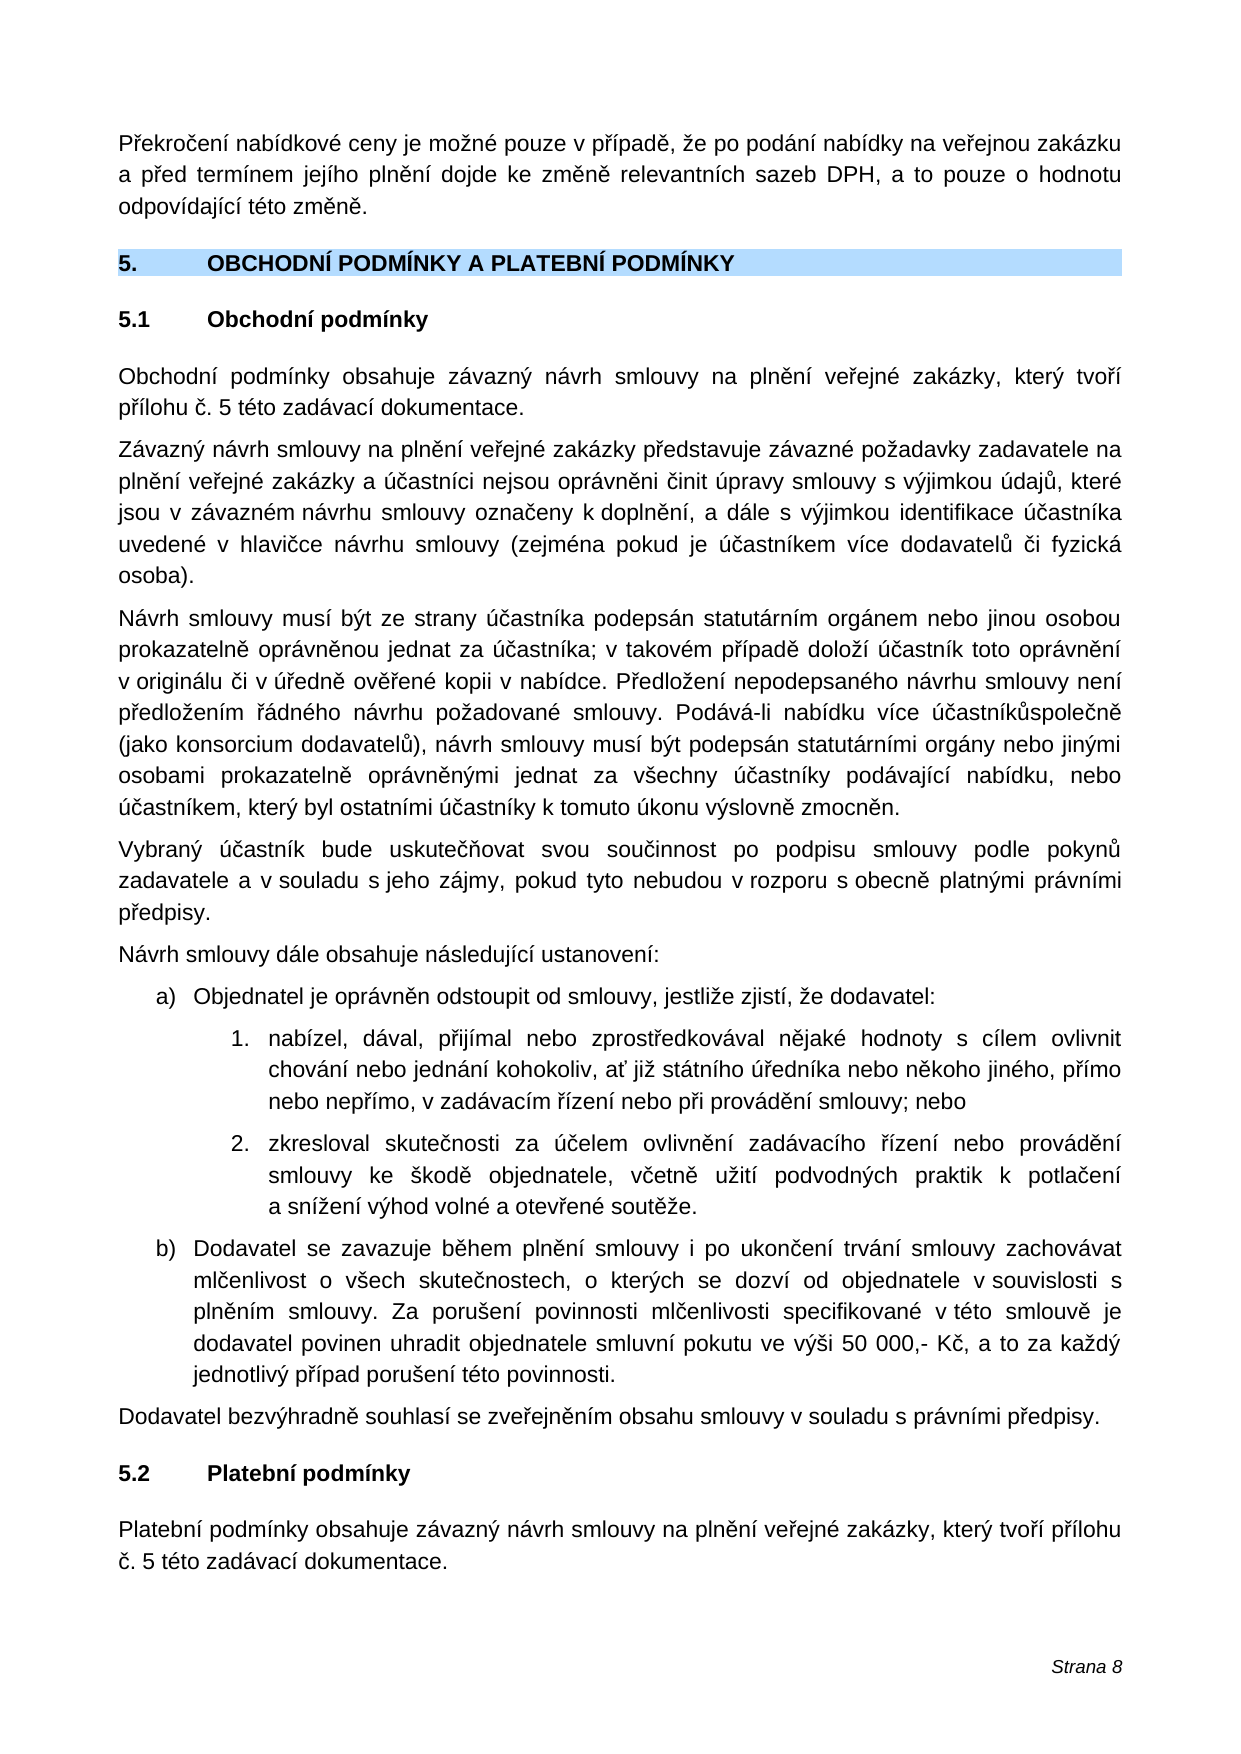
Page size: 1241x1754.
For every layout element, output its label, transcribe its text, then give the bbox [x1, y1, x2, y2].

text Dodavatel bezvýhradně souhlasí se zveřejněním obsahu smlouvy v souladu s právními předpisy. [118, 1403, 1122, 1430]
text Návrh smlouvy musí být ze strany účastníka podepsán statutárním orgánem nebo jinou osobou prokazatelně oprávněnou jednat za účastníka; v takovém případě doloží účastník toto oprávnění v originálu či v úředně ověřené kopii v nabídce. Předložení nepodepsaného návrhu smlouvy není předložením řádného návrhu požadované smlouvy. Podává-li nabídku více účastníkůspolečně (jako konsorcium dodavatelů), návrh smlouvy musí být podepsán statutárními orgány nebo jinými osobami prokazatelně oprávněnými jednat za všechny účastníky podávající nabídku, nebo účastníkem, který byl ostatními účastníky k tomuto úkonu výslovně zmocněn. [118, 604, 1122, 820]
text Návrh smlouvy dále obsahuje následující ustanovení: [118, 941, 1122, 967]
text Překročení nabídkové ceny je možné pouze v případě, že po podání nabídky na veřejnou zakázku a před termínem jejího plnění dojde ke změně relevantních sazeb DPH, a to pouze o hodnotu odpovídající této změně. [118, 130, 1122, 219]
text OBCHODNÍ PODMÍNKY A PLATEBNÍ PODMÍNKY [118, 249, 1122, 276]
list nabízel, dával, přijímal nebo zprostředkovával nějaké hodnoty s cílem ovlivnit chování nebo jednání kohokoliv, ať již státního úředníka nebo někoho jiného, přímo nebo nepřímo, v zadávacím řízení nebo při provádění smlouvy; nebo [231, 1025, 1122, 1114]
text Závazný návrh smlouvy na plnění veřejné zakázky představuje závazné požadavky zadavatele na plnění veřejné zakázky a účastníci nejsou oprávněni činit úpravy smlouvy s výjimkou údajů, které jsou v závazném návrhu smlouvy označeny k doplnění, a dále s výjimkou identifikace účastníka uvedené v hlavičce návrhu smlouvy (zejména pokud je účastníkem více dodavatelů či fyzická osoba). [118, 436, 1122, 589]
text Platební podmínky obsahuje závazný návrh smlouvy na plnění veřejné zakázky, který tvoří přílohu č. 5 této zadávací dokumentace. [118, 1516, 1122, 1574]
list Objednatel je oprávněn odstoupit od smlouvy, jestliže zjistí, že dodavatel: [156, 983, 1122, 1009]
list zkresloval skutečnosti za účelem ovlivnění zadávacího řízení nebo provádění smlouvy ke škodě objednatele, včetně užití podvodných praktik k potlačení a snížení výhod volné a otevřené soutěže. [231, 1130, 1122, 1219]
text Obchodní podmínky [118, 306, 1122, 332]
text Platební podmínky [118, 1460, 1122, 1486]
list Dodavatel se zavazuje během plnění smlouvy i po ukončení trvání smlouvy zachovávat mlčenlivost o všech skutečnostech, o kterých se dozví od objednatele v souvislosti s plněním smlouvy. Za porušení povinnosti mlčenlivosti specifikované v této smlouvě je dodavatel povinen uhradit objednatele smluvní pokutu ve výši 50 000,- Kč, a to za každý jednotlivý případ porušení této povinnosti. [156, 1235, 1122, 1388]
text Obchodní podmínky obsahuje závazný návrh smlouvy na plnění veřejné zakázky, který tvoří přílohu č. 5 této zadávací dokumentace. [118, 363, 1122, 421]
text Vybraný účastník bude uskutečňovat svou součinnost po podpisu smlouvy podle pokynů zadavatele a v souladu s jeho zájmy, pokud tyto nebudou v rozporu s obecně platnými právními předpisy. [118, 836, 1122, 925]
